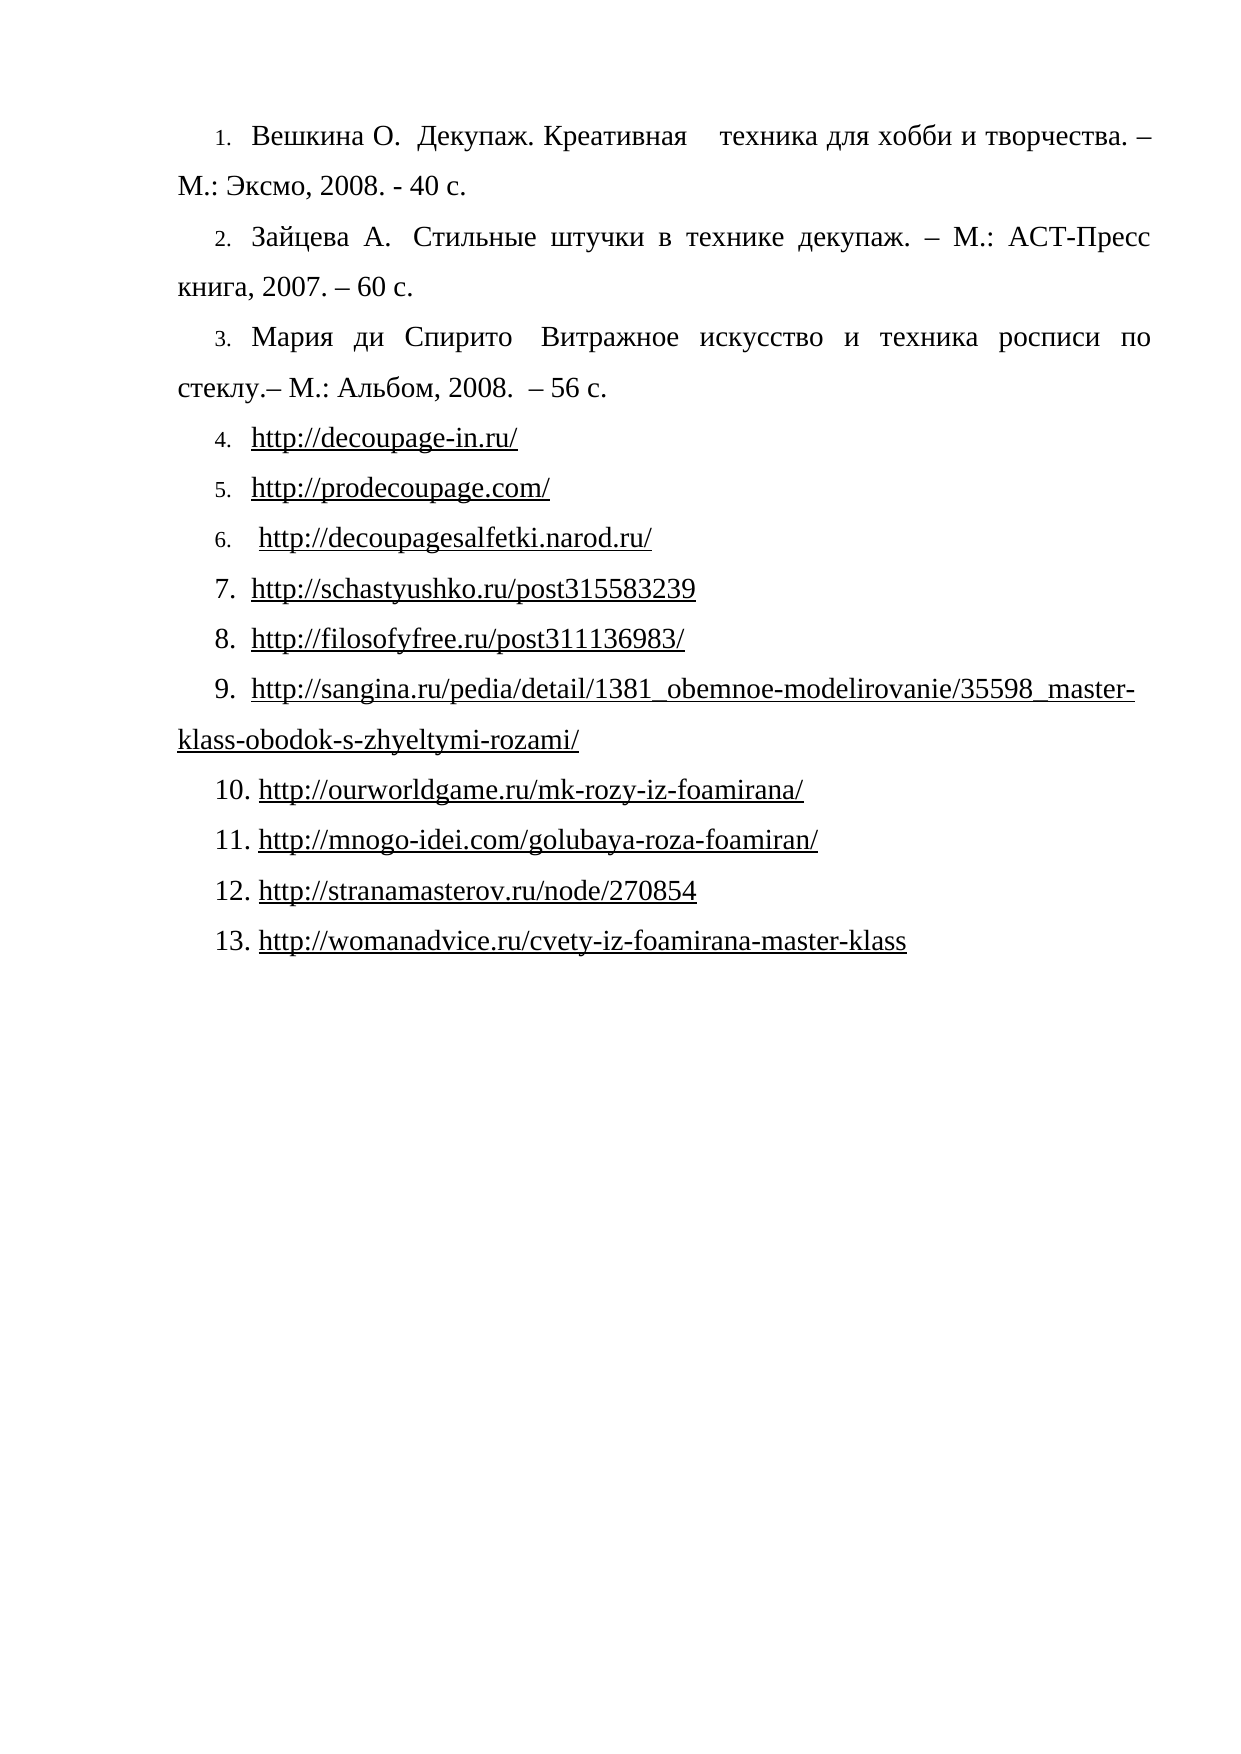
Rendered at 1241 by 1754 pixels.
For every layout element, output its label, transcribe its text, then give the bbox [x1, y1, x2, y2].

list http://prodecoupage.com/ [177, 470, 1152, 504]
list http://stranamasterov.ru/node/270854 [177, 873, 1152, 906]
list Зайцева А. Стильные штучки в технике декупаж. – М.: АСТ-Пресс книга, 2007. – 60 с. [177, 219, 1152, 303]
list http://filosofyfree.ru/post311136983/ [177, 621, 1152, 655]
list http://schastyushko.ru/post315583239 [177, 571, 1152, 604]
list http://sangina.ru/pedia/detail/1381_obemnoe-modelirovanie/35598_master-klass-obodok-s-zhyeltymi-rozami/ [177, 672, 1152, 755]
list http://decoupage-in.ru/ [177, 420, 1152, 453]
list Мария ди Спирито Витражное искусство и техника росписи по стеклу.– М.: Альбом, 2008. – 56 с. [177, 319, 1152, 403]
list http://mnogo-idei.com/golubaya-roza-foamiran/ [177, 822, 1152, 856]
list http://ourworldgame.ru/mk-rozy-iz-foamirana/ [177, 772, 1152, 806]
list http://womanadvice.ru/cvety-iz-foamirana-master-klass [177, 923, 1152, 957]
list http://decoupagesalfetki.narod.ru/ [177, 521, 1152, 554]
list Вешкина О. Декупаж. Креативная техника для хобби и творчества. – М.: Эксмо, 2008. - 40 с. [177, 118, 1152, 202]
